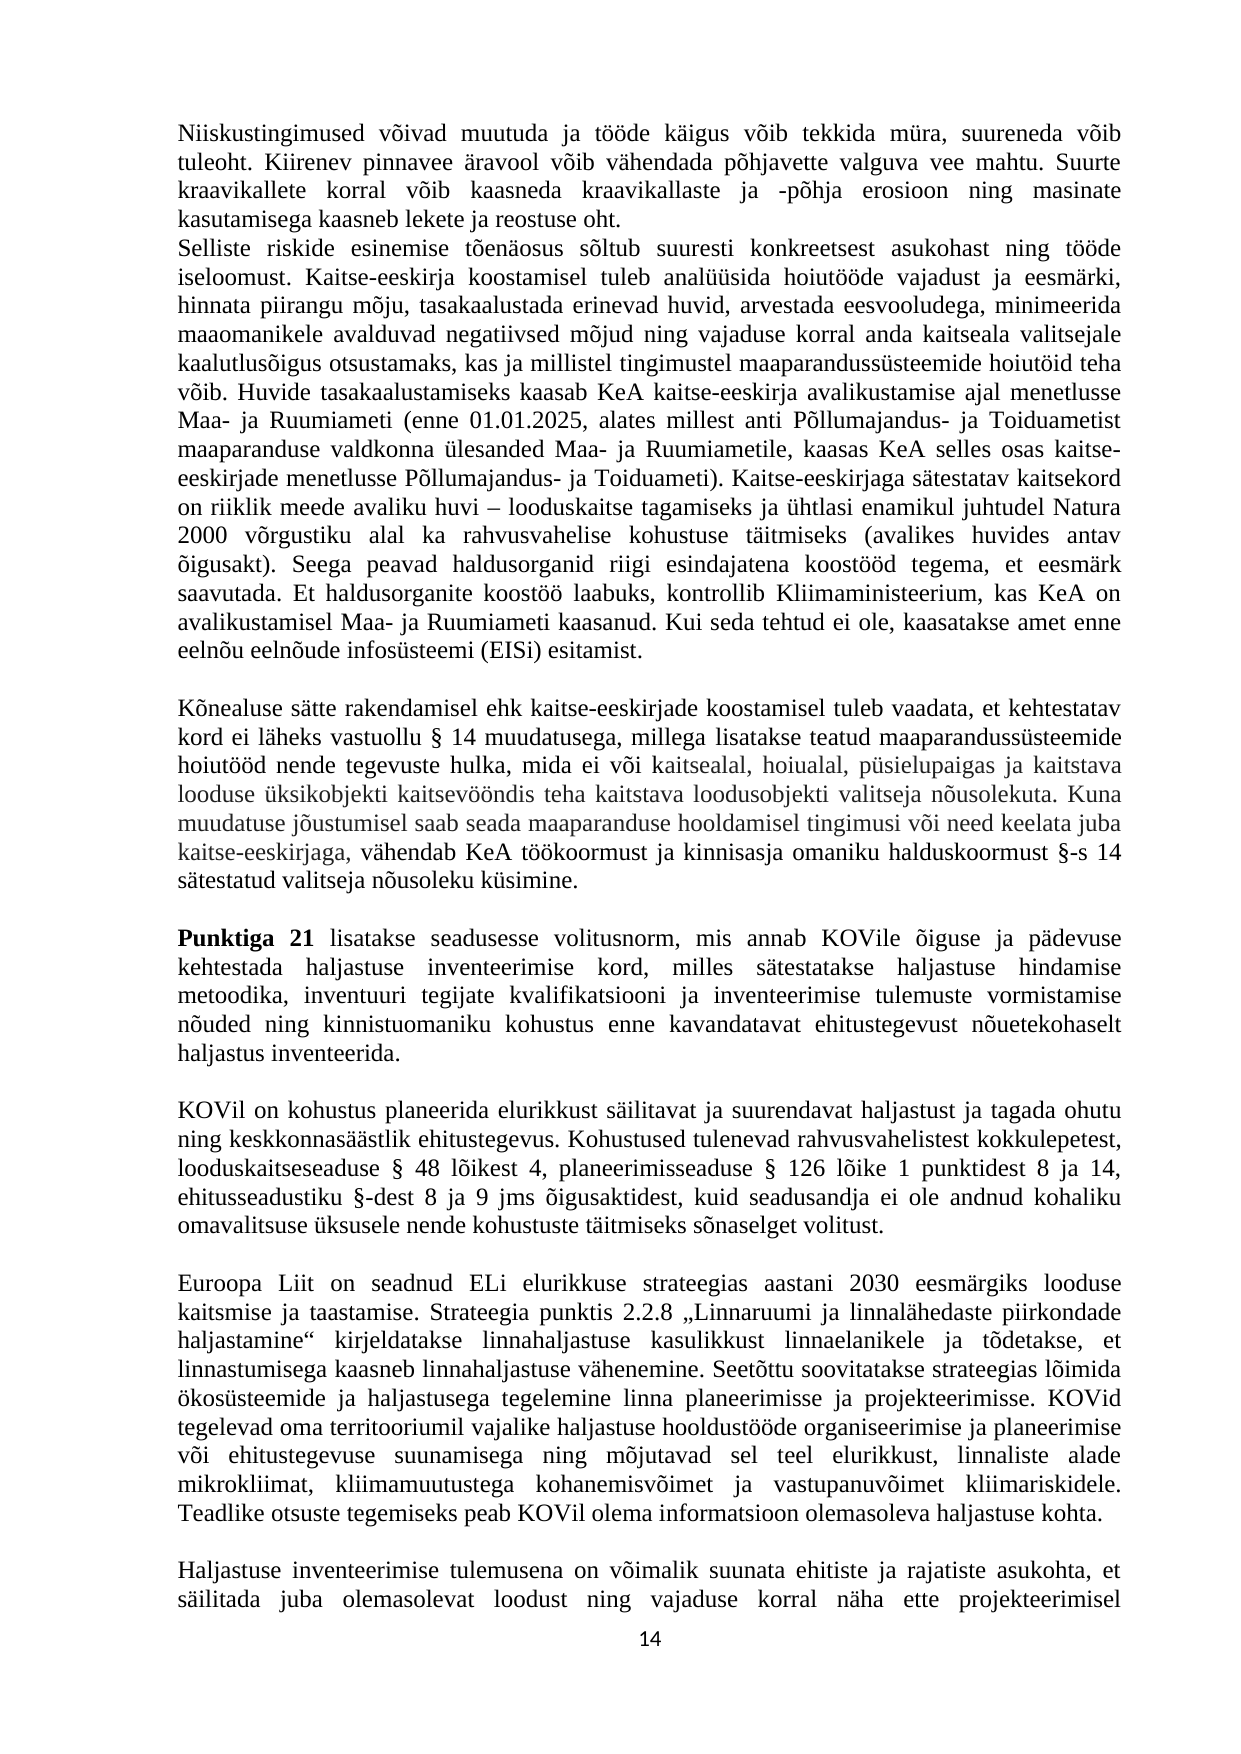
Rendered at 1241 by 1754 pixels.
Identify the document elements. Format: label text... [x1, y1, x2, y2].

text Selliste riskide esinemise tõenäosus sõltub suuresti konkreetsest asukohast ning tööde iseloomust. Kaitse-eeskirja koostamisel tuleb analüüsida hoiutööde vajadust ja eesmärki, hinnata piirangu mõju, tasakaalustada erinevad huvid, arvestada eesvooludega, minimeerida maaomanikele avalduvad negatiivsed mõjud ning vajaduse korral anda kaitseala valitsejale kaalutlusõigus otsustamaks, kas ja millistel tingimustel maaparandussüsteemide hoiutöid teha võib. Huvide tasakaalustamiseks kaasab KeA kaitse-eeskirja avalikustamise ajal menetlusse Maa- ja Ruumiameti (enne 01.01.2025, alates millest anti Põllumajandus- ja Toiduametist maaparanduse valdkonna ülesanded Maa- ja Ruumiametile, kaasas KeA selles osas kaitse-eeskirjade menetlusse Põllumajandus- ja Toiduameti). Kaitse-eeskirjaga sätestatav kaitsekord on riiklik meede avaliku huvi ‒ looduskaitse tagamiseks ja ühtlasi enamikul juhtudel Natura 2000 võrgustiku alal ka rahvusvahelise kohustuse täitmiseks (avalikes huvides antav õigusakt). Seega peavad haldusorganid riigi esindajatena koostööd tegema, et eesmärk saavutada. Et haldusorganite koostöö laabuks, kontrollib Kliimaministeerium, kas KeA on avalikustamisel Maa- ja Ruumiameti kaasanud. Kui seda tehtud ei ole, kaasatakse amet enne eelnõu eelnõude infosüsteemi (EISi) esitamist. [177, 233, 1122, 664]
text Kõnealuse sätte rakendamisel ehk kaitse-eeskirjade koostamisel tuleb vaadata, et kehtestatav kord ei läheks vastuollu § 14 muudatusega, millega lisatakse teatud maaparandussüsteemide hoiutööd nende tegevuste hulka, mida ei või kaitsealal, hoiualal, püsielupaigas ja kaitstava looduse üksikobjekti kaitsevööndis teha kaitstava loodusobjekti valitseja nõusolekuta. Kuna muudatuse jõustumisel saab seada maaparanduse hooldamisel tingimusi või need keelata juba kaitse-eeskirjaga, vähendab KeA töökoormust ja kinnisasja omaniku halduskoormust §-s 14 sätestatud valitseja nõusoleku küsimine. [177, 837, 1122, 894]
text Punktiga 21 lisatakse seadusesse volitusnorm, mis annab KOVile õiguse ja pädevuse kehtestada haljastuse inventeerimise kord, milles sätestatakse haljastuse hindamise metoodika, inventuuri tegijate kvalifikatsiooni ja inventeerimise tulemuste vormistamise nõuded ning kinnistuomaniku kohustus enne kavandatavat ehitustegevust nõuetekohaselt haljastus inventeerida. [177, 923, 1122, 1067]
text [177, 1556, 1122, 1613]
text KOVil on kohustus planeerida elurikkust säilitavat ja suurendavat haljastust ja tagada ohutu ning keskkonnasäästlik ehitustegevus. Kohustused tulenevad rahvusvahelistest kokkulepetest, looduskaitseseaduse § 48 lõikest 4, planeerimisseaduse § 126 lõike 1 punktidest 8 ja 14, ehitusseadustiku §-dest 8 ja 9 jms õigusaktidest, kuid seadusandja ei ole andnud kohaliku omavalitsuse üksusele nende kohustuste täitmiseks sõnaselget volitust. [177, 1096, 1122, 1239]
text Euroopa Liit on seadnud ELi elurikkuse strateegias aastani 2030 eesmärgiks looduse kaitsmise ja taastamise. Strateegia punktis 2.2.8 „Linnaruumi ja linnalähedaste piirkondade haljastamine“ kirjeldatakse linnahaljastuse kasulikkust linnaelanikele ja tõdetakse, et linnastumisega kaasneb linnahaljastuse vähenemine. Seetõttu soovitatakse strateegias lõimida ökosüsteemide ja haljastusega tegelemine linna planeerimisse ja projekteerimisse. KOVid tegelevad oma territooriumil vajalike haljastuse hooldustööde organiseerimise ja planeerimise või ehitustegevuse suunamisega ning mõjutavad sel teel elurikkust, linnaliste alade mikrokliimat, kliimamuutustega kohanemisvõimet ja vastupanuvõimet kliimariskidele. Teadlike otsuste tegemiseks peab KOVil olema informatsioon olemasoleva haljastuse kohta. [177, 1268, 1122, 1527]
text Kõnealuse sätte rakendamisel ehk kaitse-eeskirjade koostamisel tuleb vaadata, et kehtestatav kord ei läheks vastuollu § 14 muudatusega, millega lisatakse teatud maaparandussüsteemide hoiutööd nende tegevuste hulka, mida ei või kaitsealal, hoiualal, püsielupaigas ja kaitstava looduse üksikobjekti kaitsevööndis teha kaitstava loodusobjekti valitseja nõusolekuta. Kuna muudatuse jõustumisel saab seada maaparanduse hooldamisel tingimusi või need keelata juba kaitse-eeskirjaga, vähendab KeA töökoormust ja kinnisasja omaniku halduskoormust §-s 14 sätestatud valitseja nõusoleku küsimine. [177, 693, 1122, 779]
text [177, 118, 1122, 233]
